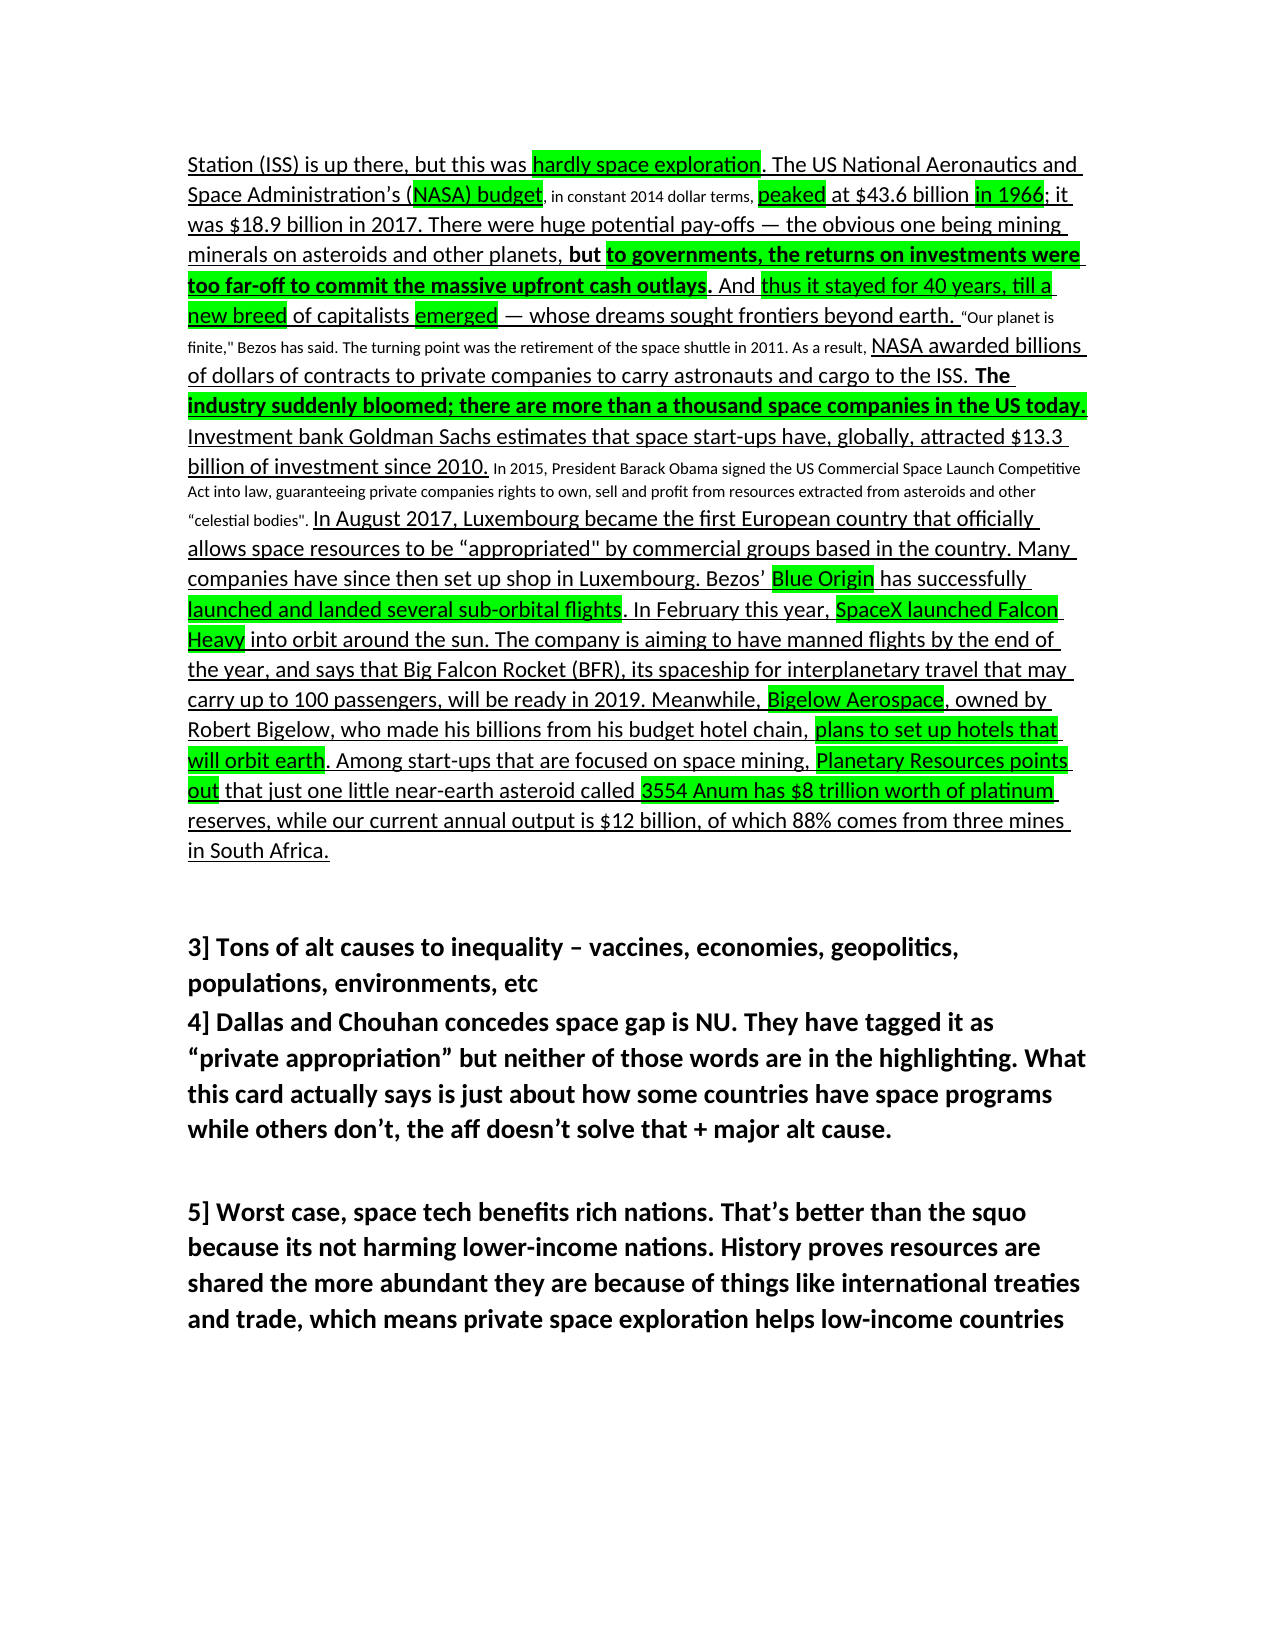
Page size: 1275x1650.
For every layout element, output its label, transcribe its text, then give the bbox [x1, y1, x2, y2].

subtitle 5] Worst case, space tech benefits rich nations. That’s better than the squo because its not harming lower-income nations. History proves resources are shared the more abundant they are because of things like international treaties and trade, which means private space exploration helps low-income countries [187, 1195, 1087, 1335]
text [187, 150, 1087, 416]
subtitle 3] Tons of alt causes to inequality – vaccines, economies, geopolitics, populations, environments, etc [187, 930, 1087, 999]
subtitle 4] Dallas and Chouhan concedes space gap is NU. They have tagged it as “private appropriation” but neither of those words are in the highlighting. What this card actually says is just about how some countries have space programs while others don’t, the aff doesn’t solve that + major alt cause. [187, 1006, 1087, 1146]
